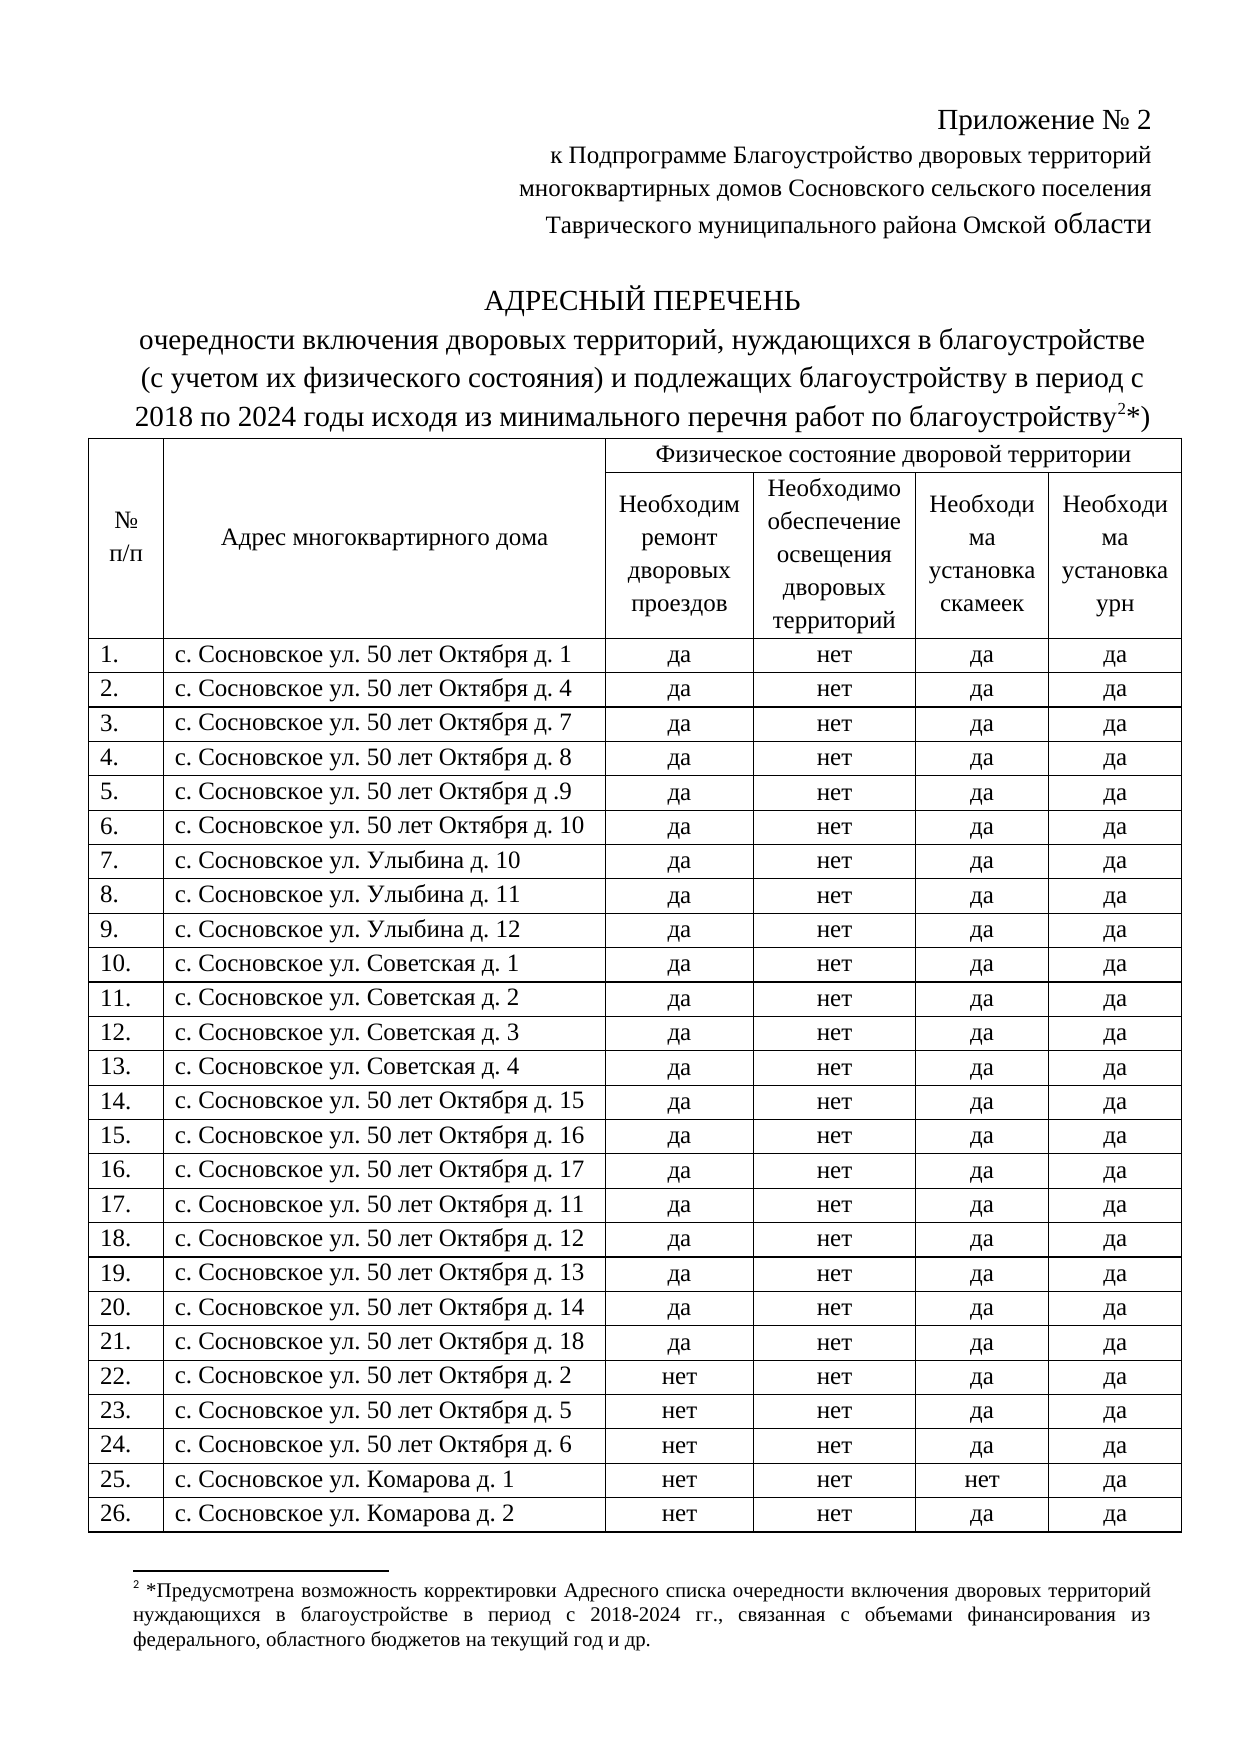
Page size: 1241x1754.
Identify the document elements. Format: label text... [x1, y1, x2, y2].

table_cell да [606, 1292, 753, 1325]
text АДРЕСНЫЙ ПЕРЕЧЕНЬ [133, 283, 1152, 317]
table_cell [89, 742, 163, 775]
table_cell да [1049, 1464, 1181, 1497]
table_cell с. Сосновское ул. Комарова д. 2 [164, 1498, 605, 1531]
table_cell [89, 1258, 163, 1291]
table_cell да [916, 1429, 1048, 1463]
table_cell да [1049, 811, 1181, 844]
table_cell да [1049, 673, 1181, 706]
table_cell нет [754, 811, 915, 844]
table_cell Необходим ремонт дворовых проездов [606, 473, 753, 638]
table_cell [89, 914, 163, 947]
table_cell нет [754, 1017, 915, 1050]
table_cell да [606, 1154, 753, 1188]
table_cell да [1049, 1086, 1181, 1119]
table_cell да [1049, 845, 1181, 878]
table_cell да [606, 673, 753, 706]
table_cell да [1049, 1189, 1181, 1222]
table_cell да [606, 1120, 753, 1153]
table_cell да [606, 879, 753, 913]
table_cell с. Сосновское ул. Комарова д. 1 [164, 1464, 605, 1497]
table_cell Необходима установка урн [1049, 473, 1181, 638]
table_cell да [916, 1154, 1048, 1188]
table_cell да [916, 1326, 1048, 1359]
table_cell нет [754, 914, 915, 947]
table_cell с. Сосновское ул. 50 лет Октября д. 5 [164, 1395, 605, 1428]
text многоквартирных домов Сосновского сельского поселения [133, 173, 1152, 202]
table_cell да [1049, 1223, 1181, 1256]
table_cell да [1049, 948, 1181, 981]
table_cell с. Сосновское ул. 50 лет Октября д. 17 [164, 1154, 605, 1188]
table_header Адрес многоквартирного дома [164, 439, 605, 638]
table_cell [89, 1395, 163, 1428]
table_cell нет [754, 1120, 915, 1153]
table_cell нет [606, 1498, 753, 1531]
table_cell нет [754, 1361, 915, 1394]
table_cell да [606, 1051, 753, 1084]
table_cell нет [754, 1395, 915, 1428]
table_cell да [1049, 1498, 1181, 1531]
table_cell нет [754, 879, 915, 913]
table_cell да [916, 1086, 1048, 1119]
table_cell [89, 776, 163, 809]
table_cell с. Сосновское ул. 50 лет Октября д. 4 [164, 673, 605, 706]
table_cell [89, 983, 163, 1016]
table_cell да [606, 948, 753, 981]
table_cell [89, 811, 163, 844]
table_cell да [1049, 1258, 1181, 1291]
table_cell нет [606, 1361, 753, 1394]
table_cell да [916, 1395, 1048, 1428]
table_cell нет [754, 1258, 915, 1291]
table_cell да [1049, 1326, 1181, 1359]
table_cell с. Сосновское ул. 50 лет Октября д. 6 [164, 1429, 605, 1463]
table_cell да [1049, 1051, 1181, 1084]
table_cell да [916, 1017, 1048, 1050]
table_cell с. Сосновское ул. Улыбина д. 11 [164, 879, 605, 913]
table_cell да [916, 639, 1048, 672]
table_cell [89, 1120, 163, 1153]
table_cell да [916, 1258, 1048, 1291]
table_cell да [1049, 879, 1181, 913]
table_cell да [1049, 1120, 1181, 1153]
text очередности включения дворовых территорий, нуждающихся в благоустройстве (с учетом их физического состояния) и подлежащих благоустройству в период с 2018 по 2024 годы исходя из минимального перечня работ по благоустройству*) [133, 322, 1152, 433]
table_cell с. Сосновское ул. 50 лет Октября д. 7 [164, 708, 605, 741]
table_cell да [1049, 1017, 1181, 1050]
table_cell [89, 1429, 163, 1463]
table_cell да [1049, 1361, 1181, 1394]
table_cell [89, 1292, 163, 1325]
table_cell с. Сосновское ул. 50 лет Октября д. 11 [164, 1189, 605, 1222]
table_cell с. Сосновское ул. Улыбина д. 12 [164, 914, 605, 947]
table_cell да [1049, 776, 1181, 809]
table_cell с. Сосновское ул. Советская д. 2 [164, 983, 605, 1016]
table_cell да [1049, 1292, 1181, 1325]
text Приложение № 2 [133, 102, 1152, 135]
table_cell с. Сосновское ул. 50 лет Октября д. 15 [164, 1086, 605, 1119]
table_cell Необходимо обеспечение освещения дворовых территорий [754, 473, 915, 638]
table_cell с. Сосновское ул. 50 лет Октября д. 1 [164, 639, 605, 672]
table_cell нет [754, 1154, 915, 1188]
table_cell нет [754, 673, 915, 706]
table_header № п/п [89, 439, 163, 638]
table_cell [89, 1326, 163, 1359]
table_cell да [606, 811, 753, 844]
table_cell с. Сосновское ул. 50 лет Октября д. 14 [164, 1292, 605, 1325]
table_cell да [916, 879, 1048, 913]
table_cell нет [754, 1223, 915, 1256]
table_cell да [1049, 914, 1181, 947]
table_cell да [916, 673, 1048, 706]
table_cell [89, 1154, 163, 1188]
table_cell да [916, 1223, 1048, 1256]
table_cell нет [754, 1326, 915, 1359]
table_cell [89, 1223, 163, 1256]
table_cell [89, 879, 163, 913]
table_cell с. Сосновское ул. Улыбина д. 10 [164, 845, 605, 878]
table_cell да [916, 1292, 1048, 1325]
table_cell [89, 639, 163, 672]
table_cell с. Сосновское ул. 50 лет Октября д. 16 [164, 1120, 605, 1153]
text к Подпрограмме Благоустройство дворовых территорий [133, 140, 1152, 169]
table_cell да [1049, 1429, 1181, 1463]
table_cell [89, 1189, 163, 1222]
text Таврического муниципального района Омской области [133, 206, 1152, 240]
table_cell да [916, 983, 1048, 1016]
table_cell нет [754, 948, 915, 981]
table_cell да [916, 914, 1048, 947]
table_cell да [916, 1051, 1048, 1084]
table_cell нет [754, 742, 915, 775]
table_cell да [916, 811, 1048, 844]
table_cell да [606, 639, 753, 672]
table_cell нет [754, 983, 915, 1016]
table_cell [89, 948, 163, 981]
table_cell да [606, 914, 753, 947]
table_cell [89, 1464, 163, 1497]
table_cell нет [754, 1429, 915, 1463]
table_cell да [606, 1017, 753, 1050]
table_cell нет [754, 1498, 915, 1531]
table_cell да [916, 948, 1048, 981]
table_cell да [916, 1498, 1048, 1531]
table_cell [89, 1498, 163, 1531]
table_cell да [606, 845, 753, 878]
table_cell да [1049, 742, 1181, 775]
table_cell да [606, 708, 753, 741]
table_cell да [606, 1086, 753, 1119]
table_cell нет [754, 708, 915, 741]
table_cell нет [754, 1464, 915, 1497]
table_cell [89, 1017, 163, 1050]
table_cell да [916, 845, 1048, 878]
table_cell нет [754, 1051, 915, 1084]
table_cell нет [754, 776, 915, 809]
table_cell да [606, 1223, 753, 1256]
table_cell [89, 708, 163, 741]
table_cell нет [754, 1086, 915, 1119]
table_cell да [1049, 639, 1181, 672]
table_cell да [916, 742, 1048, 775]
table_cell с. Сосновское ул. Советская д. 1 [164, 948, 605, 981]
table_cell да [1049, 708, 1181, 741]
table_cell нет [754, 845, 915, 878]
table_cell нет [754, 1189, 915, 1222]
table_cell да [916, 708, 1048, 741]
table_cell да [916, 1120, 1048, 1153]
table_cell с. Сосновское ул. 50 лет Октября д. 13 [164, 1258, 605, 1291]
table_cell нет [754, 639, 915, 672]
table_cell да [1049, 1154, 1181, 1188]
table_cell да [606, 776, 753, 809]
table_cell нет [754, 1292, 915, 1325]
table_header Физическое состояние дворовой территории [606, 439, 1181, 472]
table_cell с. Сосновское ул. 50 лет Октября д. 10 [164, 811, 605, 844]
table_cell [89, 1361, 163, 1394]
table_cell да [606, 983, 753, 1016]
table_cell [89, 845, 163, 878]
table_cell нет [916, 1464, 1048, 1497]
table_cell Необходима установка скамеек [916, 473, 1048, 638]
table_cell с. Сосновское ул. 50 лет Октября д. 18 [164, 1326, 605, 1359]
table_cell да [606, 742, 753, 775]
table_cell нет [606, 1395, 753, 1428]
table_cell [89, 1051, 163, 1084]
table_cell да [1049, 1395, 1181, 1428]
table_cell с. Сосновское ул. Советская д. 3 [164, 1017, 605, 1050]
table_cell нет [606, 1429, 753, 1463]
table_cell с. Сосновское ул. 50 лет Октября д. 2 [164, 1361, 605, 1394]
table_cell да [606, 1258, 753, 1291]
table_cell с. Сосновское ул. Советская д. 4 [164, 1051, 605, 1084]
table_cell да [916, 1361, 1048, 1394]
table_cell с. Сосновское ул. 50 лет Октября д. 8 [164, 742, 605, 775]
table_cell с. Сосновское ул. 50 лет Октября д. 12 [164, 1223, 605, 1256]
table_cell нет [606, 1464, 753, 1497]
table_cell да [606, 1189, 753, 1222]
table_cell да [606, 1326, 753, 1359]
table_cell [89, 1086, 163, 1119]
table_cell да [1049, 983, 1181, 1016]
table_cell [89, 673, 163, 706]
table_cell да [916, 1189, 1048, 1222]
table_cell да [916, 776, 1048, 809]
table_cell с. Сосновское ул. 50 лет Октября д .9 [164, 776, 605, 809]
